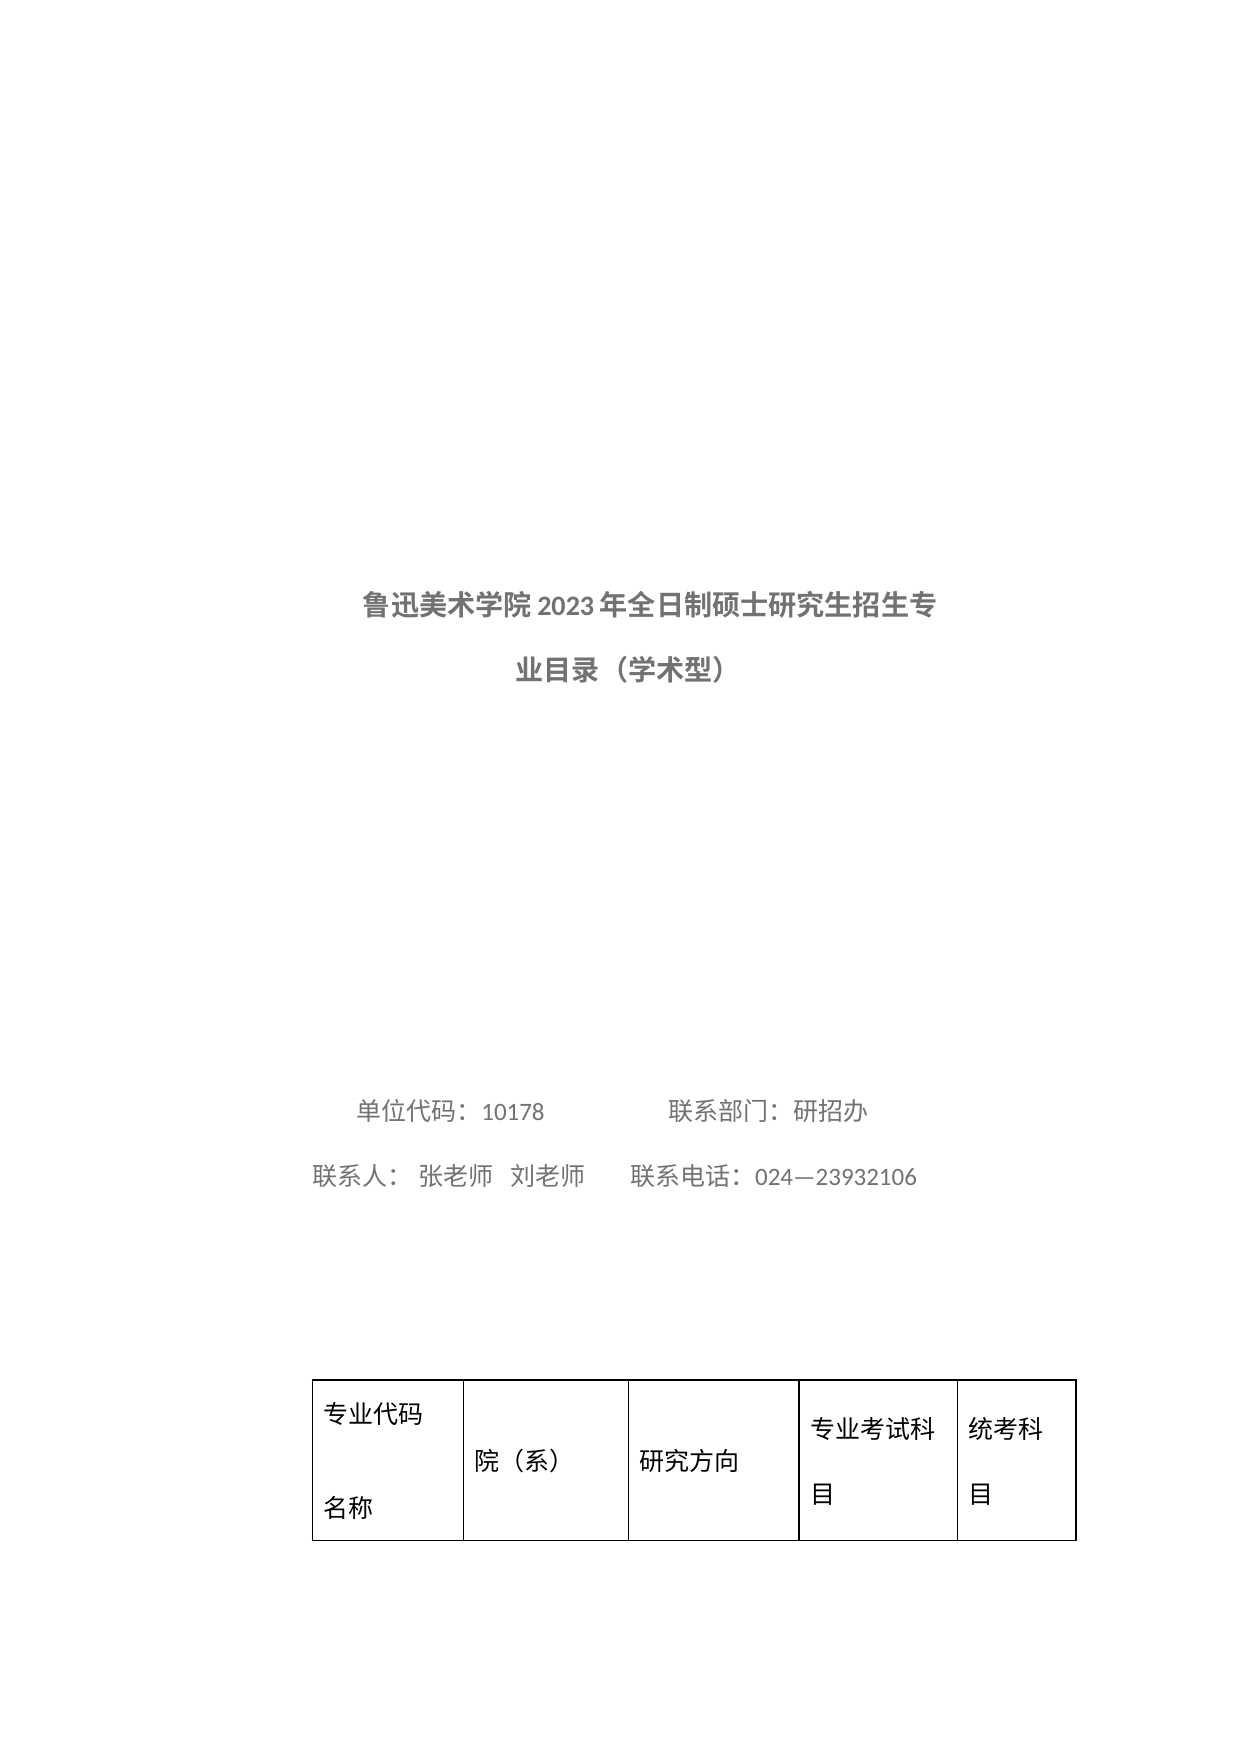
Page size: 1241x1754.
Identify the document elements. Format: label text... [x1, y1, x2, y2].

table_header 专业考试科目 [800, 1381, 957, 1539]
table_header 研究方向 [629, 1381, 798, 1539]
table_header 统考科目 [958, 1381, 1075, 1539]
text 鲁迅美术学院2023年全日制硕士研究生招生专业目录（学术型） [312, 571, 943, 701]
table_header 专业代码 名称 [313, 1381, 463, 1539]
text 单位代码：10178 联系部门：研招办 联系人： 张老师 刘老师 联系电话：024—23932106 [312, 1077, 943, 1207]
table_header 院（系） [464, 1381, 628, 1539]
